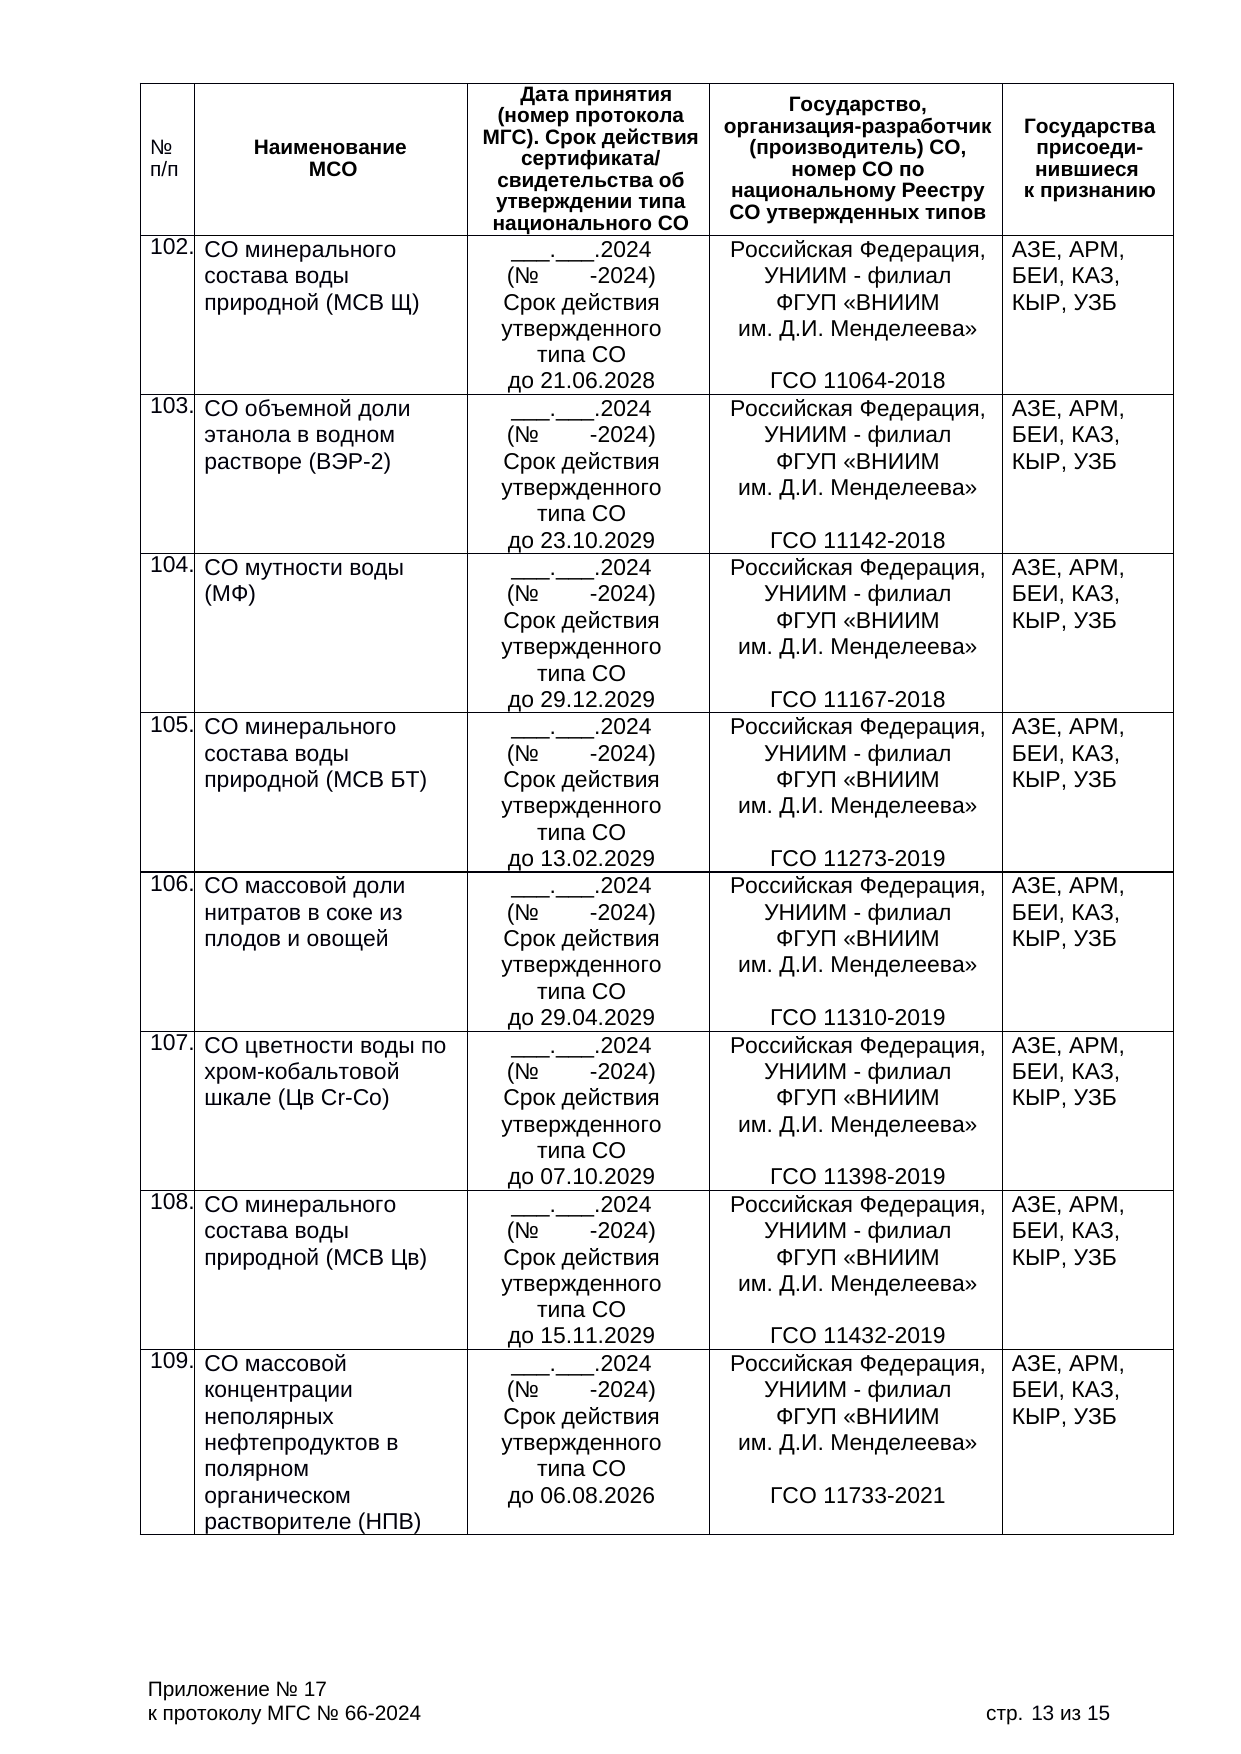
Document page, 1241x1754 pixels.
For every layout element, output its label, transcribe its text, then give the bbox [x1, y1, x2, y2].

table_cell АЗЕ, АРМ, БЕИ, КАЗ, КЫР, УЗБ [1003, 713, 1173, 871]
table_cell СО массовой доли нитратов в соке из плодов и овощей [195, 873, 467, 1031]
table_cell СО минерального состава воды природной (МСВ БТ) [195, 713, 467, 871]
table_cell ___.___.2024 (№ -2024) Срок действия утвержденного типа СО до 29.04.2029 [468, 873, 709, 1031]
table_header Дата принятия (номер протокола МГС). Срок действия сертификата/ свидетельства об утверждении типа национального СО [468, 84, 709, 235]
table_cell АЗЕ, АРМ, БЕИ, КАЗ, КЫР, УЗБ [1003, 873, 1173, 1031]
table_cell АЗЕ, АРМ, БЕИ, КАЗ, КЫР, УЗБ [1003, 236, 1173, 394]
table_header Государство, организация-разработчик (производитель) СО, номер СО по национальному Реестру СО утвержденных типов [710, 84, 1002, 235]
table_cell АЗЕ, АРМ, БЕИ, КАЗ, КЫР, УЗБ [1003, 554, 1173, 712]
table_cell ___.___.2024 (№ -2024) Срок действия утвержденного типа СО до 06.08.2026 [468, 1350, 709, 1534]
table_cell ___.___.2024 (№ -2024) Срок действия утвержденного типа СО до 13.02.2029 [468, 713, 709, 871]
table_cell [141, 395, 194, 553]
table_cell Российская Федерация, УНИИМ - филиал ФГУП «ВНИИМ им. Д.И. Менделеева» ГСО 11273-2019 [710, 713, 1002, 871]
table_cell ___.___.2024 (№ -2024) Срок действия утвержденного типа СО до 15.11.2029 [468, 1191, 709, 1349]
table_cell СО цветности воды по хром-кобальтовой шкале (Цв Cr-Co) [195, 1032, 467, 1190]
table_cell Российская Федерация, УНИИМ - филиал ФГУП «ВНИИМ им. Д.И. Менделеева» ГСО 11142-2018 [710, 395, 1002, 553]
table_header Государства присоеди-нившиеся к признанию [1003, 84, 1173, 235]
table_cell Российская Федерация, УНИИМ - филиал ФГУП «ВНИИМ им. Д.И. Менделеева» ГСО 11733-2021 [710, 1350, 1002, 1534]
table_cell Российская Федерация, УНИИМ - филиал ФГУП «ВНИИМ им. Д.И. Менделеева» ГСО 11432-2019 [710, 1191, 1002, 1349]
table_cell Российская Федерация, УНИИМ - филиал ФГУП «ВНИИМ им. Д.И. Менделеева» ГСО 11398-2019 [710, 1032, 1002, 1190]
table_cell [141, 1191, 194, 1349]
table_cell ___.___.2024 (№ -2024) Срок действия утвержденного типа СО до 23.10.2029 [468, 395, 709, 553]
table_cell [141, 1032, 194, 1190]
table_cell АЗЕ, АРМ, БЕИ, КАЗ, КЫР, УЗБ [1003, 1032, 1173, 1190]
table_cell СО минерального состава воды природной (МСВ Цв) [195, 1191, 467, 1349]
table_cell [141, 873, 194, 1031]
table_cell АЗЕ, АРМ, БЕИ, КАЗ, КЫР, УЗБ [1003, 1350, 1173, 1534]
table_cell [141, 554, 194, 712]
table_cell Российская Федерация, УНИИМ - филиал ФГУП «ВНИИМ им. Д.И. Менделеева» ГСО 11167-2018 [710, 554, 1002, 712]
table_cell СО мутности воды (МФ) [195, 554, 467, 712]
table_cell [141, 1350, 194, 1534]
table_cell ___.___.2024 (№ -2024) Срок действия утвержденного типа СО до 07.10.2029 [468, 1032, 709, 1190]
table_cell ___.___.2024 (№ -2024) Срок действия утвержденного типа СО до 21.06.2028 [468, 236, 709, 394]
table_cell Российская Федерация, УНИИМ - филиал ФГУП «ВНИИМ им. Д.И. Менделеева» ГСО 11310-2019 [710, 873, 1002, 1031]
table_cell Российская Федерация, УНИИМ - филиал ФГУП «ВНИИМ им. Д.И. Менделеева» ГСО 11064-2018 [710, 236, 1002, 394]
table_cell АЗЕ, АРМ, БЕИ, КАЗ, КЫР, УЗБ [1003, 395, 1173, 553]
table_cell СО минерального состава воды природной (МСВ Щ) [195, 236, 467, 394]
table_cell СО массовой концентрации неполярных нефтепродуктов в полярном органическом растворителе (НПВ) [195, 1350, 467, 1534]
table_header Наименование МСО [195, 84, 467, 235]
table_cell [141, 713, 194, 871]
table_cell АЗЕ, АРМ, БЕИ, КАЗ, КЫР, УЗБ [1003, 1191, 1173, 1349]
table_cell ___.___.2024 (№ -2024) Срок действия утвержденного типа СО до 29.12.2029 [468, 554, 709, 712]
table_header № п/п [141, 84, 194, 235]
table_cell СО объемной доли этанола в водном растворе (ВЭР-2) [195, 395, 467, 553]
table_cell [141, 236, 194, 394]
